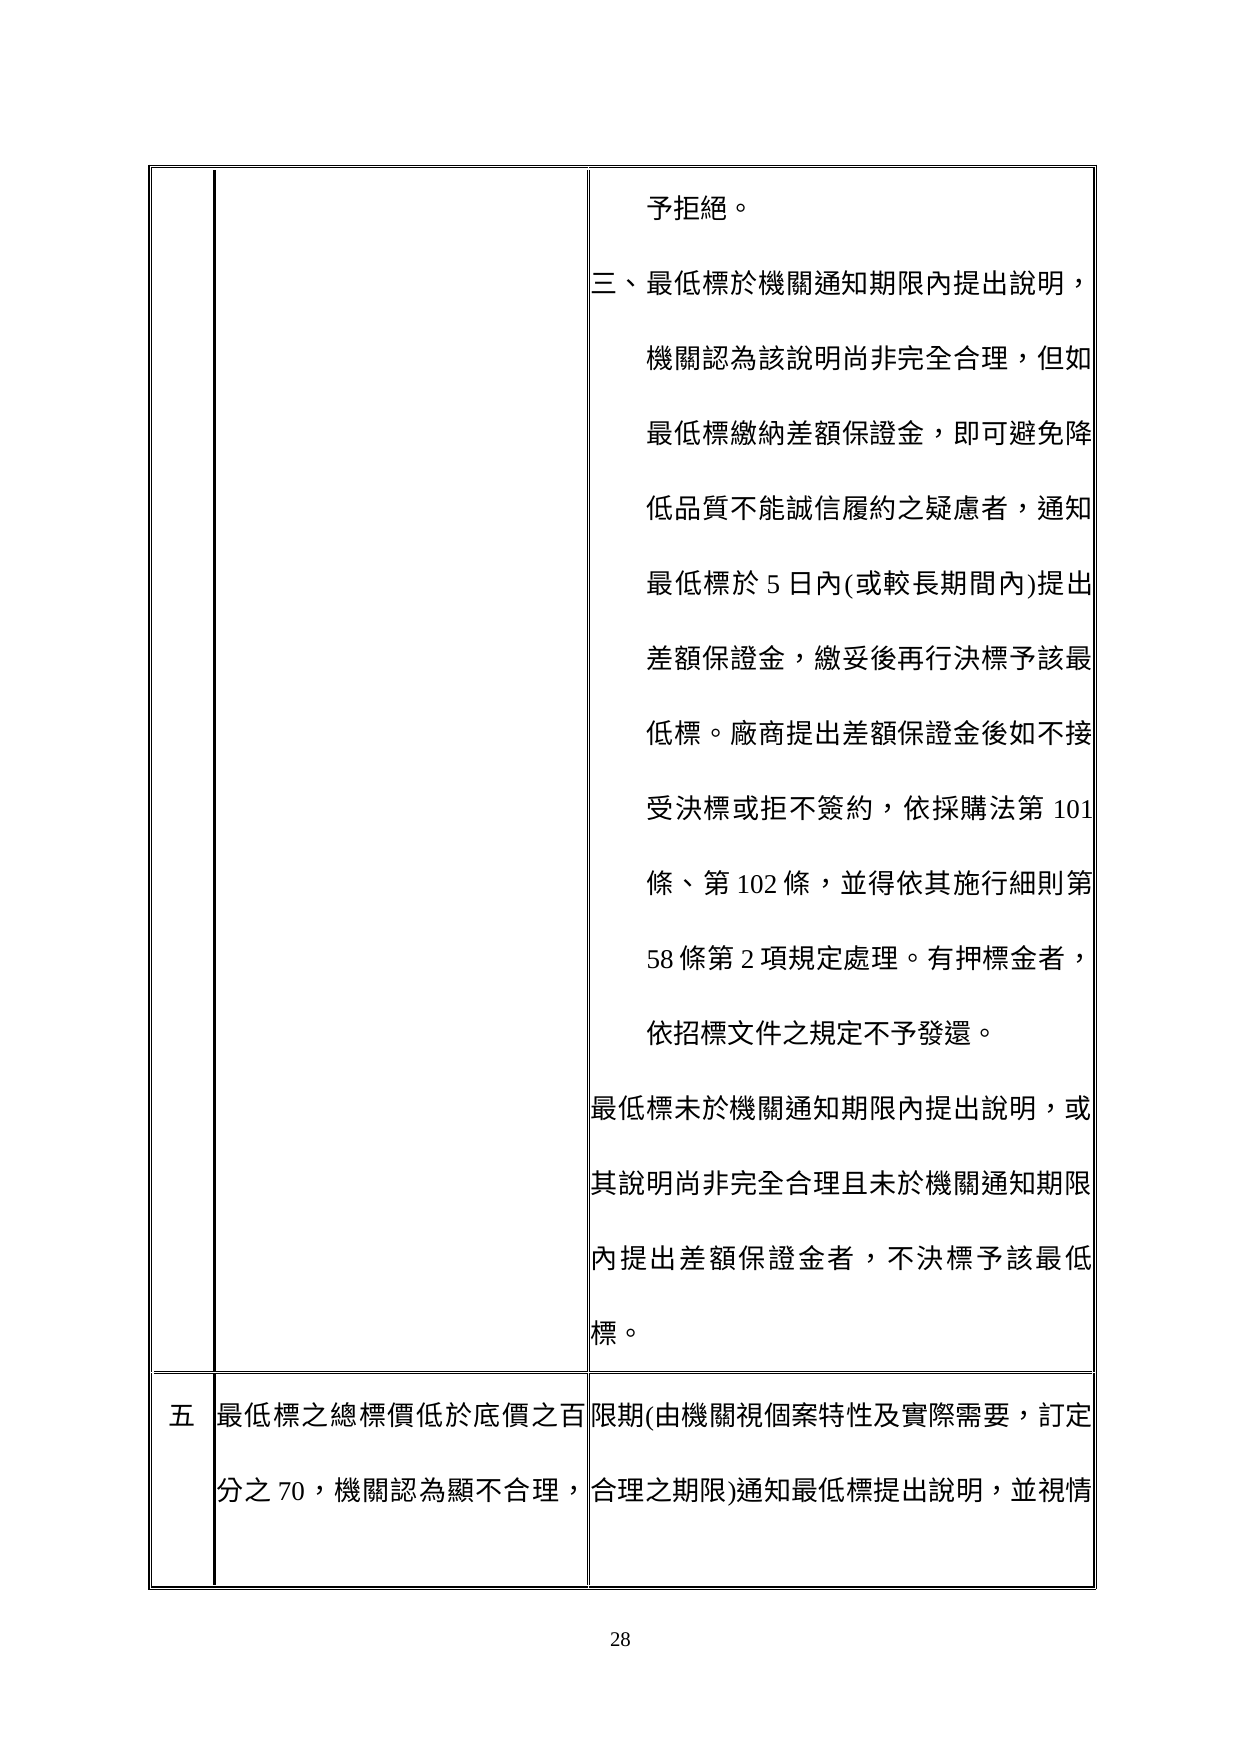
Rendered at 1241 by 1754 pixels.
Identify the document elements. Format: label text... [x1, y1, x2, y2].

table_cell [214, 168, 588, 1371]
table_cell 四 [152, 168, 214, 1371]
table_cell 五 [150, 1371, 214, 1586]
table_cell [589, 1371, 1095, 1586]
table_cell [589, 168, 1093, 1371]
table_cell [214, 1374, 588, 1586]
